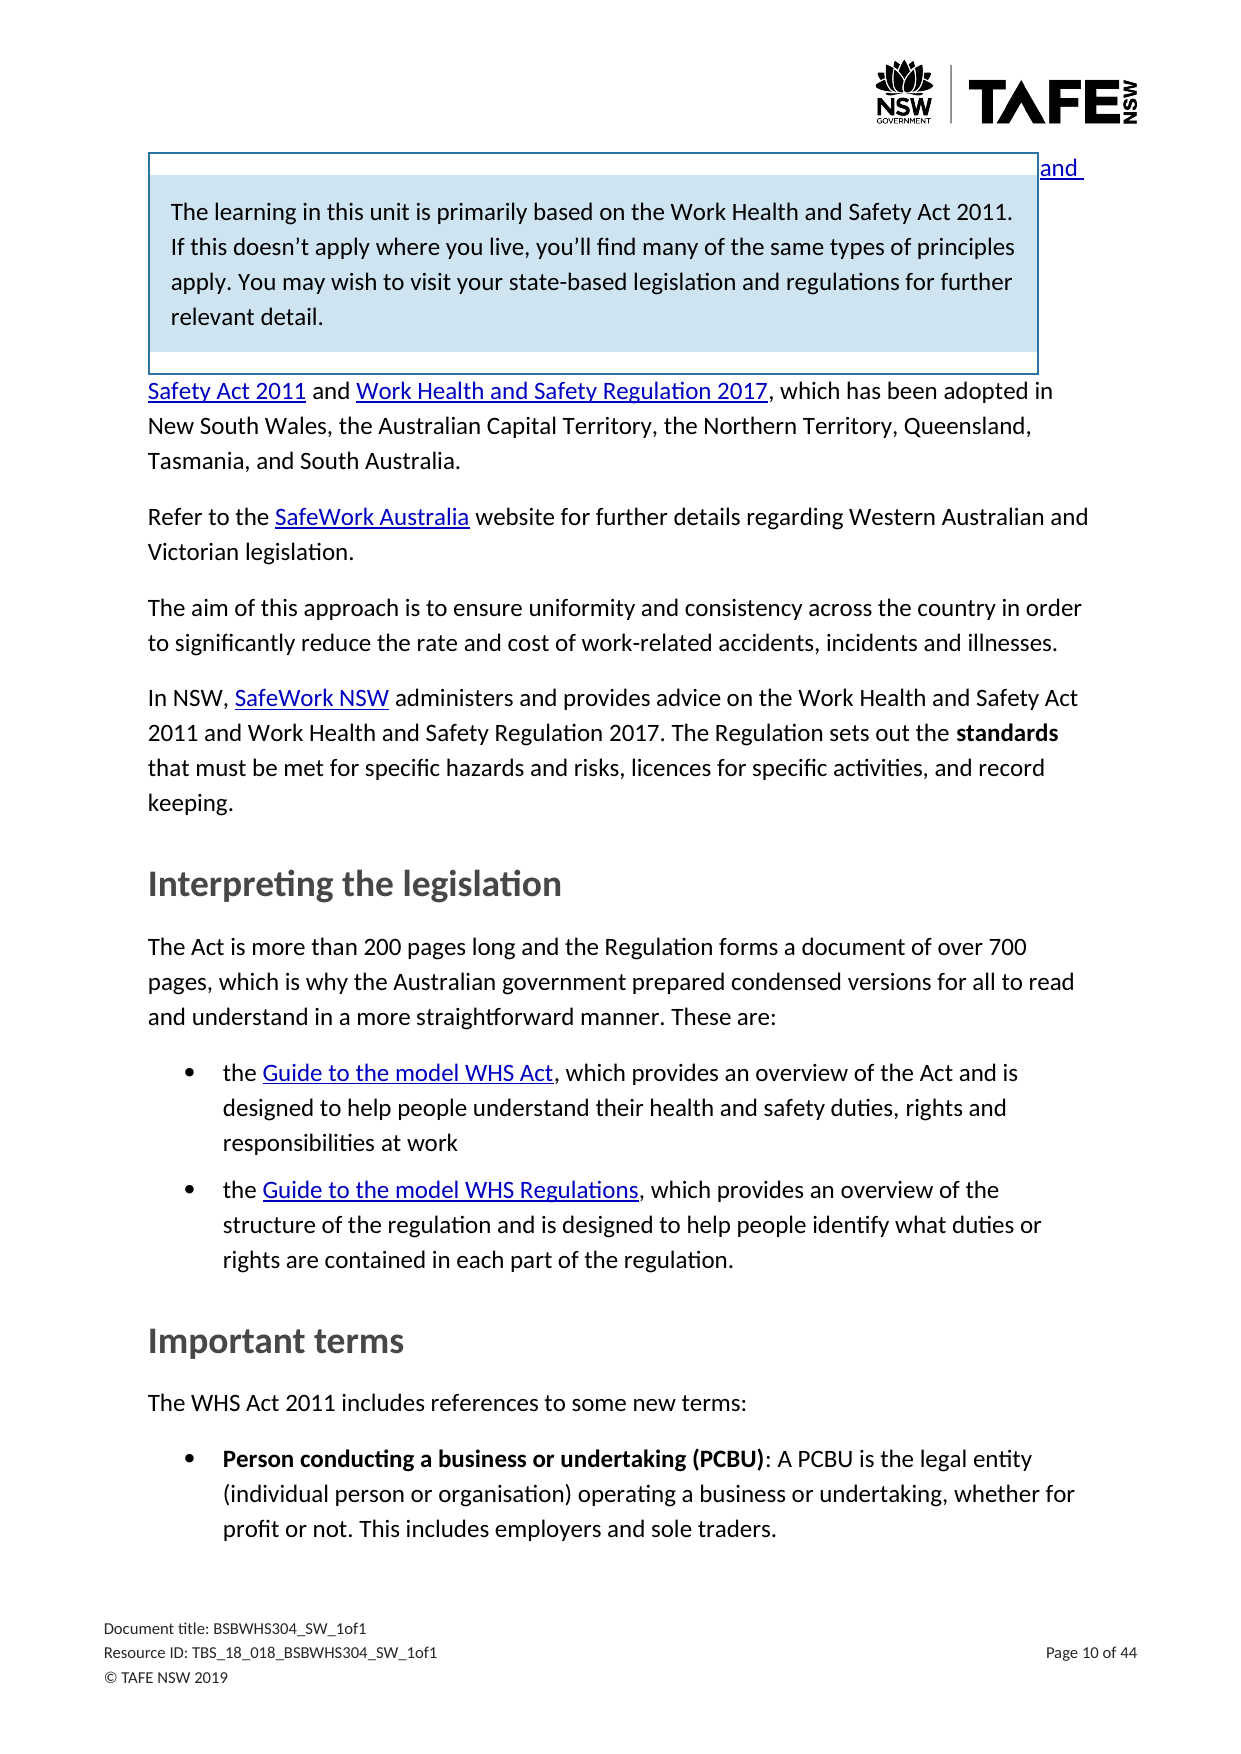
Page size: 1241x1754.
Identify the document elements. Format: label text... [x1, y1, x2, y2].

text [148, 152, 1092, 476]
list Person conducting a business or undertaking (PCBU): A PCBU is the legal entity (individual person or organisation) operating a business or undertaking, whether for profit or not. This includes employers and sole traders. [185, 1443, 1092, 1544]
text The learning in this unit is primarily based on the Work Health and Safety Act 2011. If this doesn’t apply where you live, you’ll find many of the same types of principles apply. You may wish to visit your state-based legislation and regulations for further relevant detail. [150, 175, 1037, 352]
list the Guide to the model WHS Act, which provides an overview of the Act and is designed to help people understand their health and safety duties, rights and responsibilities at work [185, 1057, 1092, 1157]
list the Guide to the model WHS Regulations, which provides an overview of the structure of the regulation and is designed to help people identify what duties or rights are contained in each part of the regulation. [185, 1174, 1092, 1275]
subtitle Interpreting the legislation [148, 860, 1092, 906]
picture [875, 59, 1137, 125]
text The aim of this approach is to ensure uniformity and consistency across the country in order to significantly reduce the rate and cost of work-related accidents, incidents and illnesses. [148, 592, 1092, 657]
subtitle Important terms [148, 1317, 1092, 1363]
text Refer to the SafeWork Australia website for further details regarding Western Australian and Victorian legislation. [148, 501, 1092, 566]
text In NSW, SafeWork NSW administers and provides advice on the Work Health and Safety Act 2011 and Work Health and Safety Regulation 2017. The Regulation sets out the standards that must be met for specific hazards and risks, licences for specific activities, and record keeping. [148, 683, 1092, 818]
text The Act is more than 200 pages long and the Regulation forms a document of over 700 pages, which is why the Australian government prepared condensed versions for all to read and understand in a more straightforward manner. These are: [148, 931, 1092, 1031]
text The WHS Act 2011 includes references to some new terms: [148, 1388, 1092, 1418]
